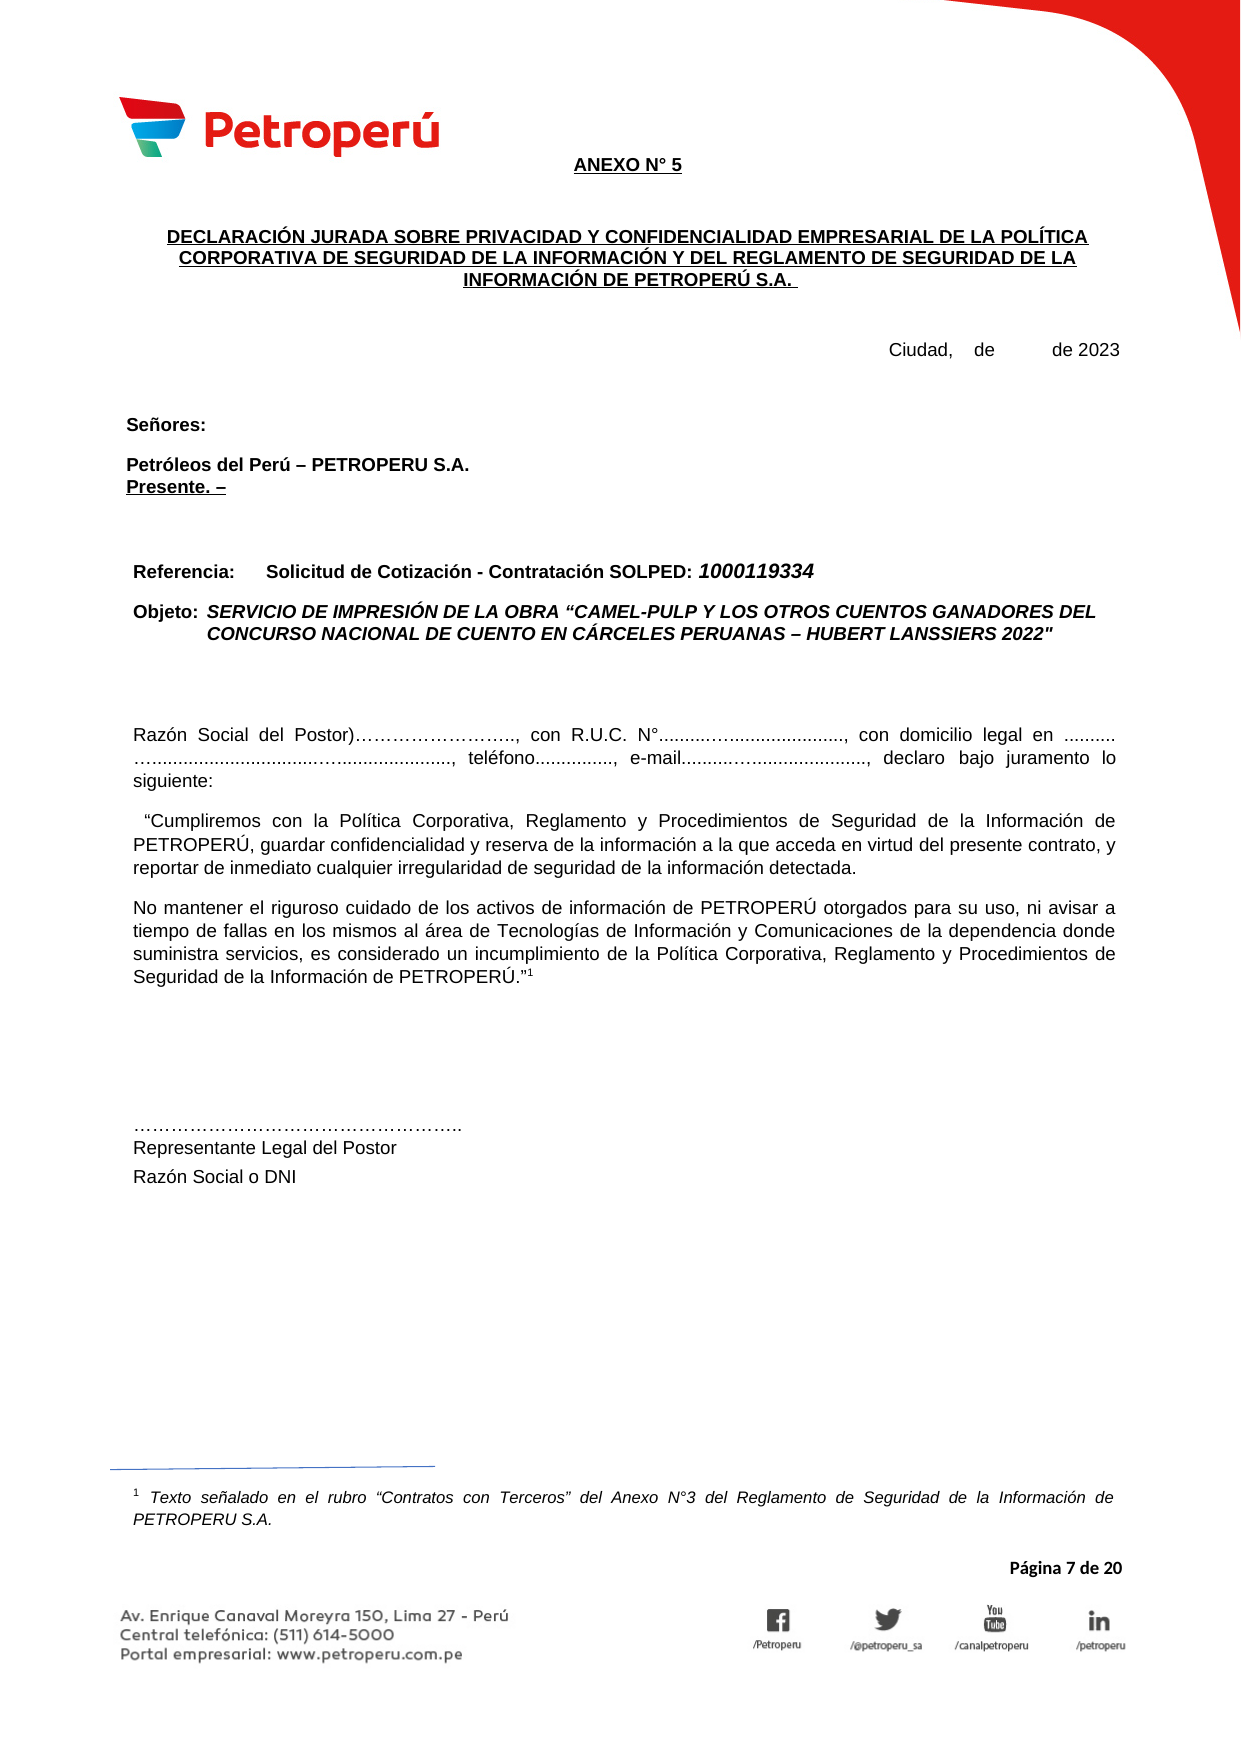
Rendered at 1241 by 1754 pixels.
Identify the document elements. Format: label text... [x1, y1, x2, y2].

text Objeto: SERVICIO DE IMPRESIÓN DE LA OBRA “CAMEL-PULP Y LOS OTROS CUENTOS GANADORES DEL CONCURSO NACIONAL DE CUENTO EN CÁRCELES PERUANAS – HUBERT LANSSIERS 2022" [133, 601, 1122, 644]
text Referencia: Solicitud de Cotización - Contratación SOLPED: 1000119334 [133, 558, 1122, 582]
text DECLARACIÓN JURADA SOBRE PRIVACIDAD Y CONFIDENCIALIDAD EMPRESARIAL DE LA POLÍTICA CORPORATIVA DE SEGURIDAD DE LA INFORMACIÓN Y DEL REGLAMENTO DE SEGURIDAD DE LA INFORMACIÓN DE PETROPERÚ S.A. [133, 225, 1122, 290]
text “Cumpliremos con la Política Corporativa, Reglamento y Procedimientos de Seguridad de la Información de PETROPERÚ, guardar confidencialidad y reserva de la información a la que acceda en virtud del presente contrato, y reportar de inmediato cualquier irregularidad de seguridad de la información detectada. [133, 810, 1117, 878]
text Representante Legal del Postor [133, 1137, 1122, 1158]
text …………………………………………….. [133, 1113, 1122, 1135]
picture [1, 0, 1241, 350]
text Razón Social o DNI [133, 1166, 1122, 1188]
text Presente. – [126, 475, 1120, 497]
text Razón Social del Postor)…………………….., con R.U.C. N°..........…......................, con domicilio legal en ..........…................................…......................, teléfono..............., e-mail..........…......................, declaro bajo juramento lo siguiente: [133, 724, 1117, 792]
text Señores: [126, 414, 1120, 436]
picture [1, 1596, 1241, 1751]
text No mantener el riguroso cuidado de los activos de información de PETROPERÚ otorgados para su uso, ni avisar a tiempo de fallas en los mismos al área de Tecnologías de Información y Comunicaciones de la dependencia donde suministra servicios, es considerado un incumplimiento de la Política Corporativa, Reglamento y Procedimientos de Seguridad de la Información de PETROPERÚ.”1 [133, 897, 1117, 988]
text ANEXO N° 5 [133, 154, 1122, 176]
text Petróleos del Perú – PETROPERU S.A. [126, 454, 1120, 475]
text Ciudad, de de 2023 [724, 338, 1120, 360]
text 1 Texto señalado en el rubro “Contratos con Terceros” del Anexo N°3 del Reglamento de Seguridad de la Información de PETROPERU S.A. [133, 1486, 1117, 1528]
